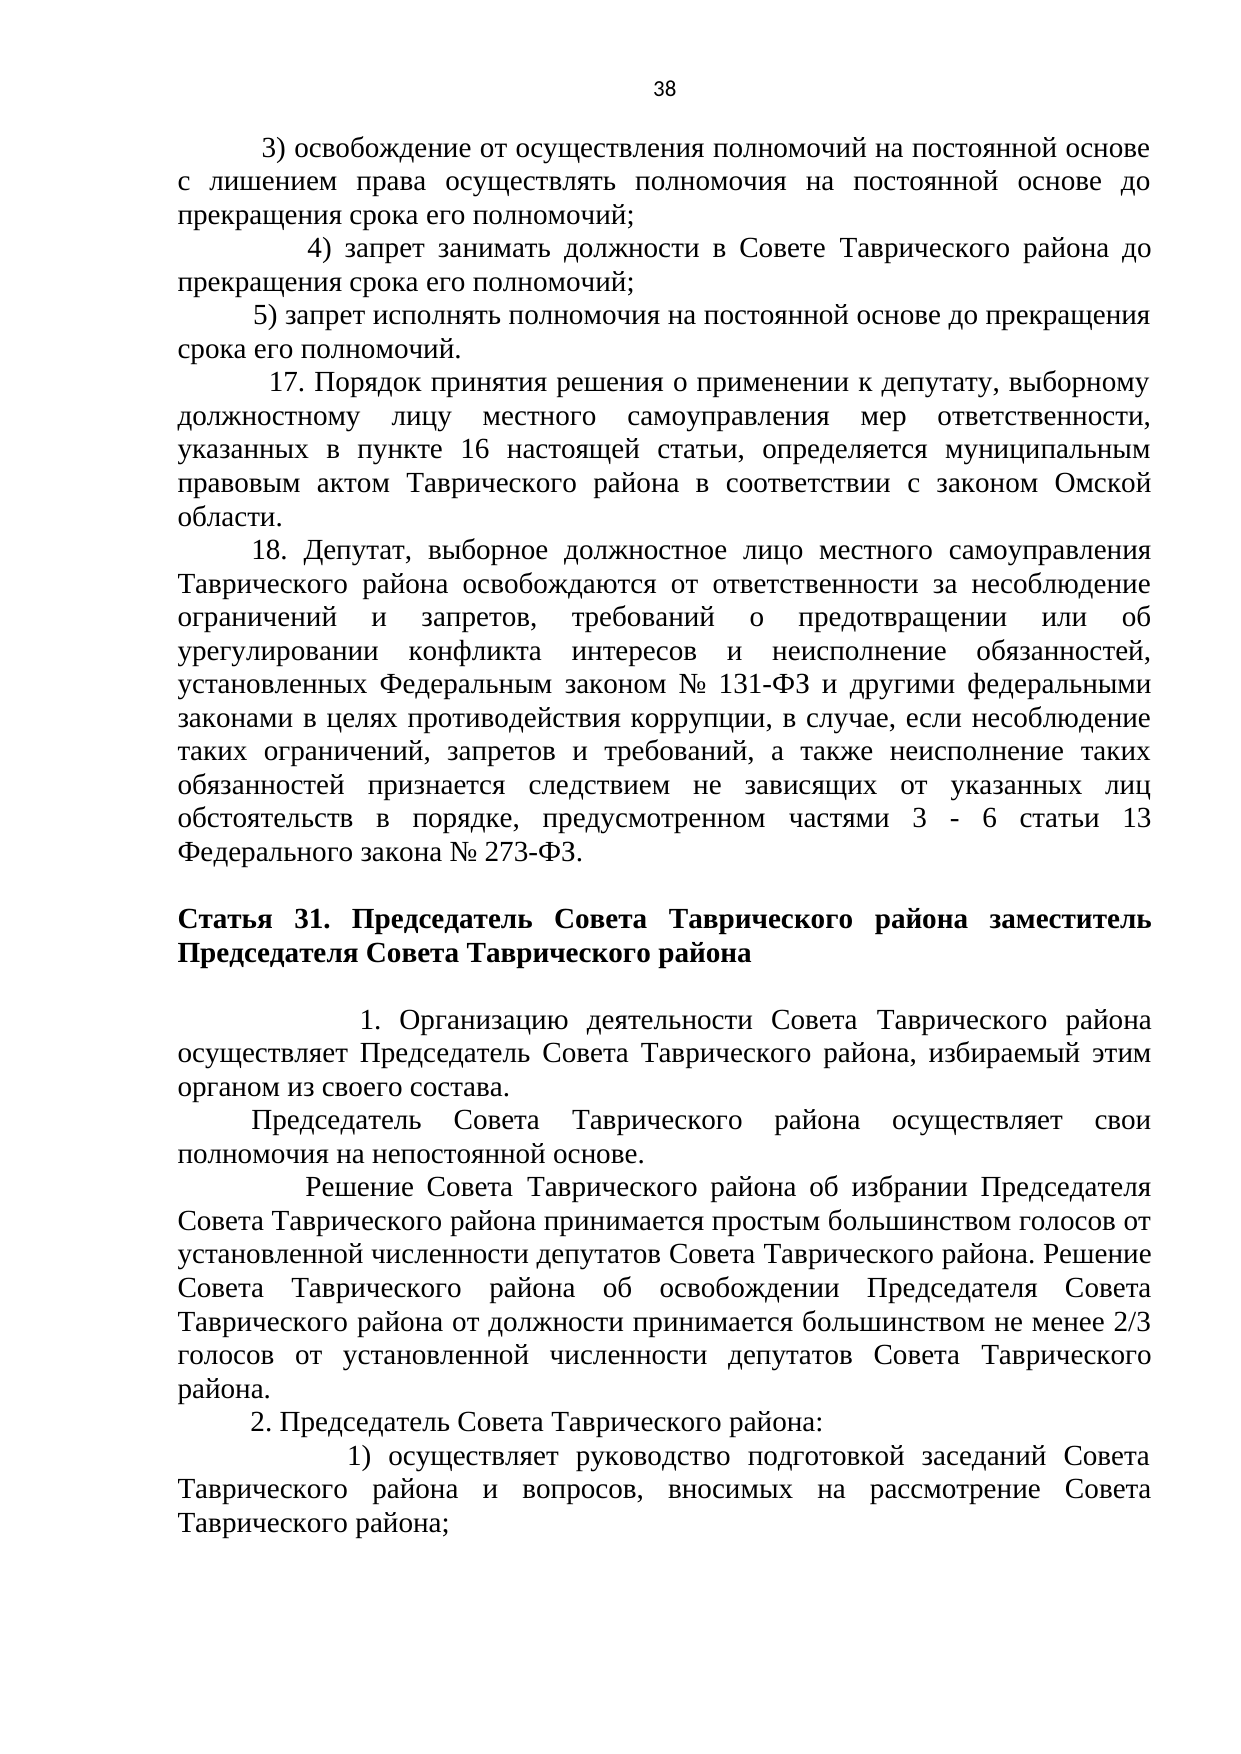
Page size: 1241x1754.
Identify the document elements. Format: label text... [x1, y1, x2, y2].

text 1) осуществляет руководство подготовкой заседаний Совета Таврического района и вопросов, вносимых на рассмотрение Совета Таврического района; [177, 1438, 1152, 1538]
text 18. Депутат, выборное должностное лицо местного самоуправления Таврического района освобождаются от ответственности за несоблюдение ограничений и запретов, требований о предотвращении или об урегулировании конфликта интересов и неисполнение обязанностей, установленных Федеральным законом № 131-ФЗ и другими федеральными законами в целях противодействия коррупции, в случае, если несоблюдение таких ограничений, запретов и требований, а также неисполнение таких обязанностей признается следствием не зависящих от указанных лиц обстоятельств в порядке, предусмотренном частями 3 - 6 статьи 13 Федерального закона № 273-ФЗ. [177, 532, 1152, 868]
text 4) запрет занимать должности в Совете Таврического района до прекращения срока его полномочий; [177, 230, 1152, 297]
text 17. Порядок принятия решения о применении к депутату, выборному должностному лицу местного самоуправления мер ответственности, указанных в пункте 16 настоящей статьи, определяется муниципальным правовым актом Таврического района в соответствии с законом Омской области. [177, 364, 1152, 532]
text Решение Совета Таврического района об избрании Председателя Совета Таврического района принимается простым большинством голосов от установленной численности депутатов Совета Таврического района. Решение Совета Таврического района об освобождении Председателя Совета Таврического района от должности принимается большинством не менее 2/3 голосов от установленной численности депутатов Совета Таврического района. [177, 1169, 1152, 1404]
text Статья 31. Председатель Совета Таврического района заместитель Председателя Совета Таврического района [177, 901, 1152, 968]
text 2. Председатель Совета Таврического района: [177, 1404, 1152, 1438]
text Председатель Совета Таврического района осуществляет свои полномочия на непостоянной основе. [177, 1102, 1152, 1169]
text 5) запрет исполнять полномочия на постоянной основе до прекращения срока его полномочий. [177, 297, 1152, 364]
text 3) освобождение от осуществления полномочий на постоянной основе с лишением права осуществлять полномочия на постоянной основе до прекращения срока его полномочий; [177, 130, 1152, 230]
text 1. Организацию деятельности Совета Таврического района осуществляет Председатель Совета Таврического района, избираемый этим органом из своего состава. [177, 1002, 1152, 1102]
